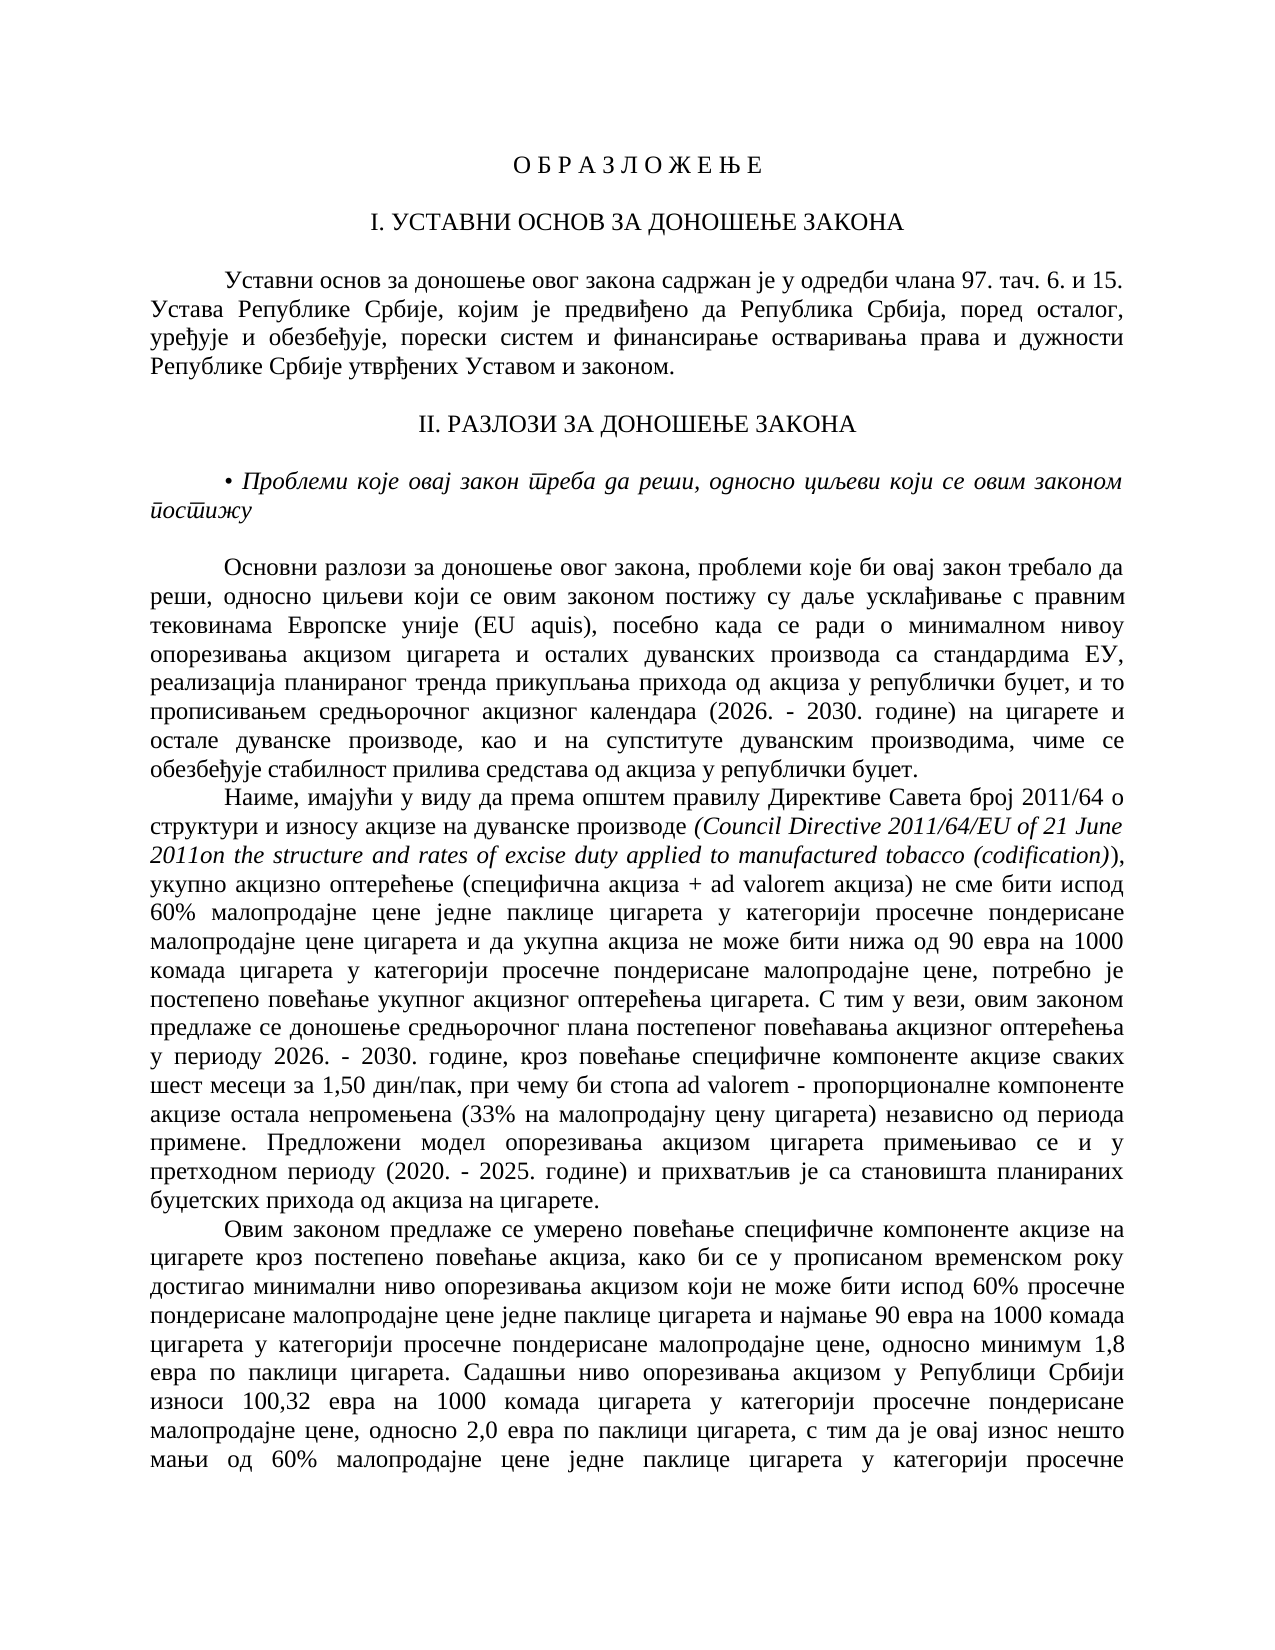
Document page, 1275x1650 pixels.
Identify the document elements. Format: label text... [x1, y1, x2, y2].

text II. РАЗЛОЗИ ЗА ДОНОШЕЊЕ ЗАКОНА [150, 409, 1125, 437]
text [150, 1214, 1125, 1472]
text I. УСТАВНИ ОСНОВ ЗА ДОНОШЕЊЕ ЗАКОНА [150, 207, 1125, 236]
text • Проблеми које овај закон треба да реши, односно циљеви који се овим законом постижу [150, 466, 1125, 524]
text Наиме, имајући у виду да према општем правилу Директиве Савета број 2011/64 о структури и износу акцизе на дуванске производе (Council Directive 2011/64/EU of 21 June 2011on the structure and rates of excise duty applied to manufactured tobacco (codification)), укупно акцизно оптерећење (специфична акциза + ad valorem акциза) не сме бити испод 60% малопродајне цене једне паклице цигарета у категорији просечне пондерисане малопродајне цене цигарета и да укупна акциза не може бити нижа од 90 евра на 1000 комада цигарета у категорији просечне пондерисане малопродајне цене, потребно је постепено повећањe укупног акцизног оптерећења цигарета. С тим у вези, овим законом предлаже се доношење средњорочног плана постепеног повећавања акцизног оптерећења у периоду 2026. - 2030. године, кроз повећање специфичне компоненте акцизе сваких шест месеци за 1,50 дин/пак, при чему би стопа ad valorem - пропорционалне компоненте акцизе остала непромењена (33% на малопродајну цену цигарета) независно од периода примене. Предложени модел опорезивања акцизом цигарета примењивао се и у претходном периоду (2020. - 2025. године) и прихватљив је са становишта планираних буџетских прихода од акциза на цигарете. [150, 782, 1125, 1214]
text О Б Р А З Л О Ж Е Њ Е [150, 150, 1125, 179]
text Уставни основ за доношење овог закона садржан је у одредби члана 97. тач. 6. и 15. Устава Републике Србије, којим је предвиђено да Република Србија, поред осталог, уређује и обезбеђује, порески систем и финансирање остваривања права и дужности Републике Србије утврђених Уставом и законом. [150, 265, 1125, 380]
text Основни разлози за доношење овог закона, проблеми које би овај закон требало да реши, односно циљеви који се овим законом постижу су даље усклађивање с правним тековинама Европске уније (EU aquis), посебно када се ради о минималном нивоу опорезивања акцизом цигарета и осталих дуванских производа са стандардима ЕУ, реализација планираног тренда прикупљања прихода од акциза у републички буџет, и то прописивањем средњорочног акцизног календара (2026. - 2030. године) на цигарете и остале дуванске производе, као и на супституте дуванским производима, чиме се обезбеђује стабилност прилива средстава од акциза у републички буџет. [150, 552, 1125, 782]
